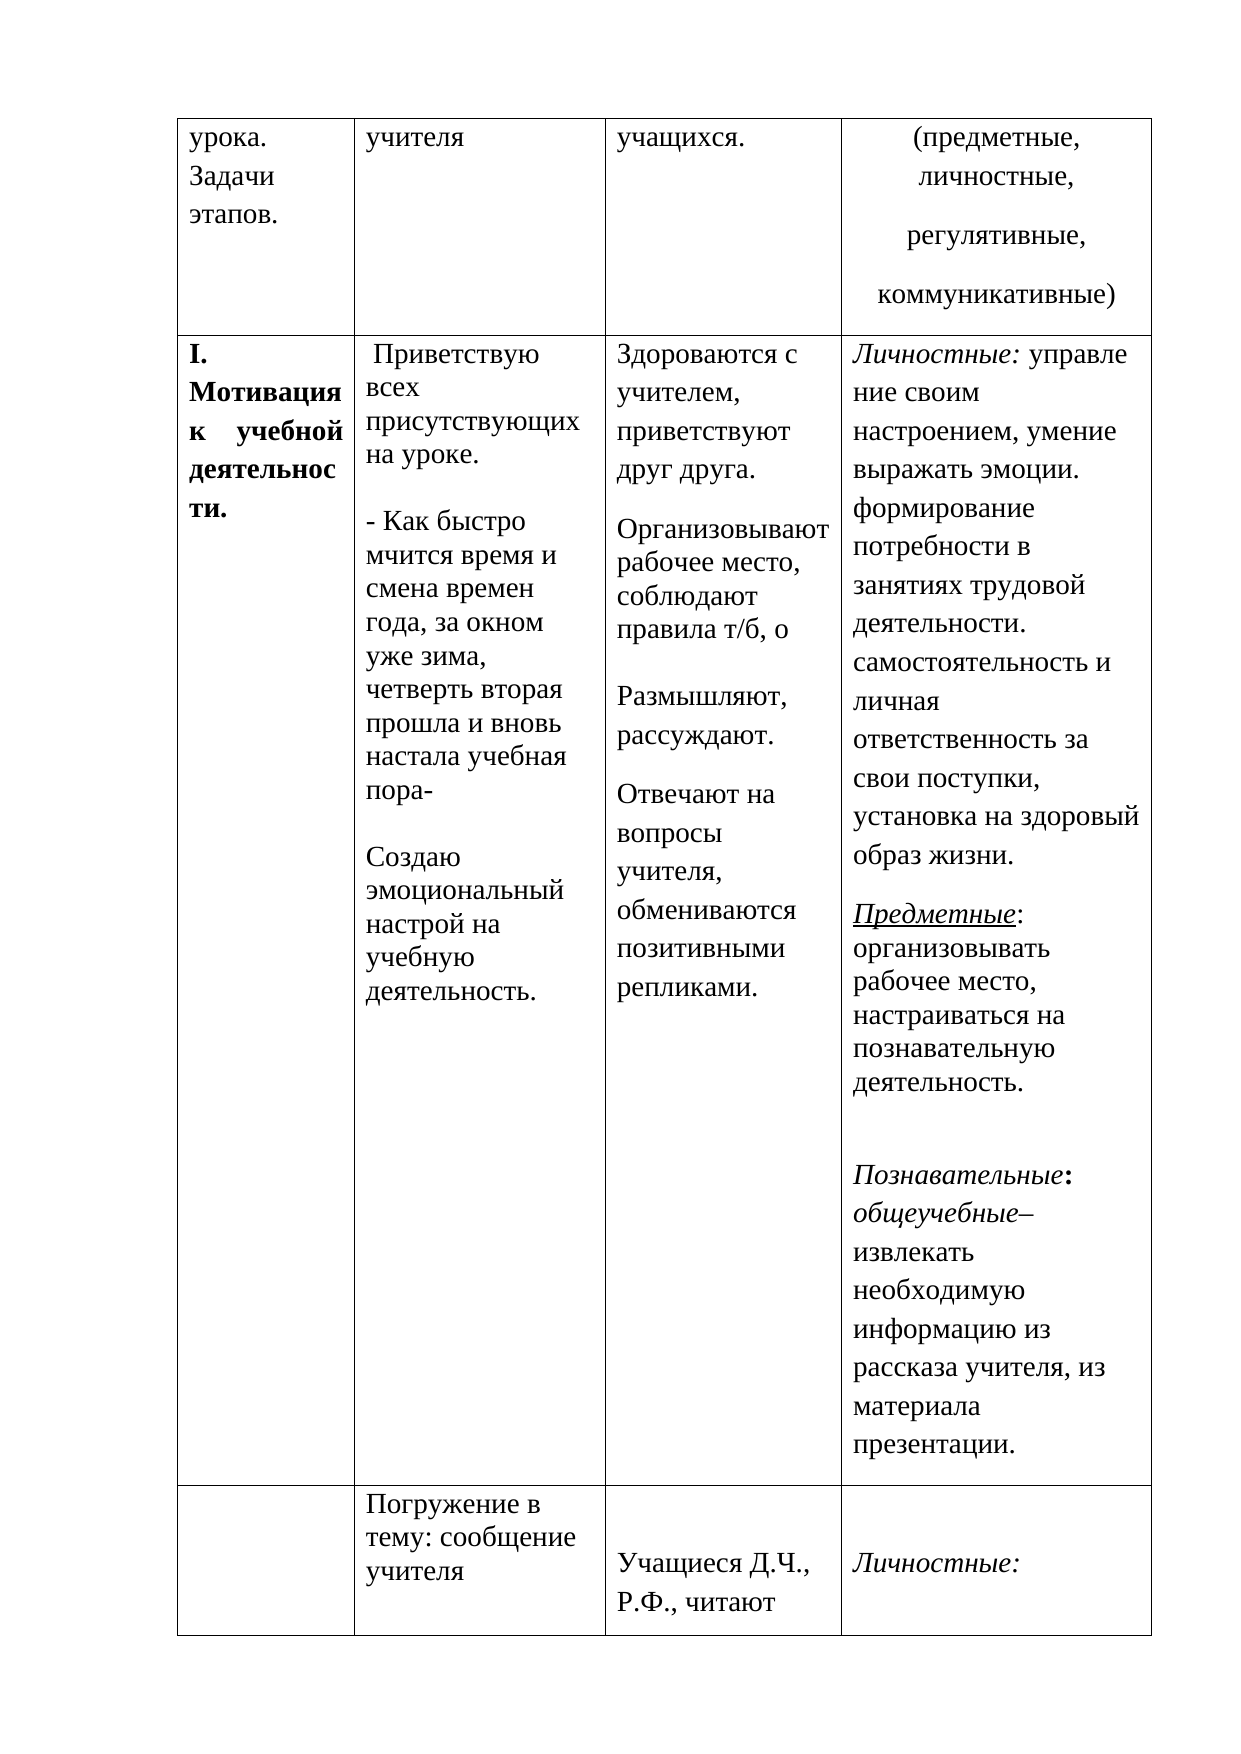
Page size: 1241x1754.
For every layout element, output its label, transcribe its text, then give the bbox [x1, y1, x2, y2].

table_cell Здороваются с учителем, приветствуют друг друга. Организовывают рабочее место, соблюдают правила т/б, о Размышляют, рассуждают. Отвечают на вопросы учителя, обмениваются позитивными репликами. [606, 336, 841, 1485]
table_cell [178, 1486, 354, 1635]
table_cell Личностные: управление своим настроением, умение выражать эмоции. формирование потребности в занятиях трудовой деятельности. самостоятельность и личная ответственность за свои поступки, установка на здоровый образ жизни. Предметные: организовывать рабочее место, настраиваться на познавательную деятельность. Познавательные: общеучебные– извлекать необходимую информацию из рассказа учителя, из материала презентации. [842, 336, 1151, 1485]
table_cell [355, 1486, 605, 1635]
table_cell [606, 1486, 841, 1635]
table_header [842, 119, 1151, 335]
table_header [355, 119, 605, 335]
table_cell I. Мотивация к учебной деятельности. [178, 336, 354, 1485]
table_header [178, 119, 354, 335]
table_cell Приветствую всех присутствующих на уроке. - Как быстро мчится время и смена времен года, за окном уже зима, четверть вторая прошла и вновь настала учебная пора- Создаю эмоциональный настрой на учебную деятельность. [355, 336, 605, 1485]
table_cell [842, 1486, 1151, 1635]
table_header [606, 119, 841, 335]
